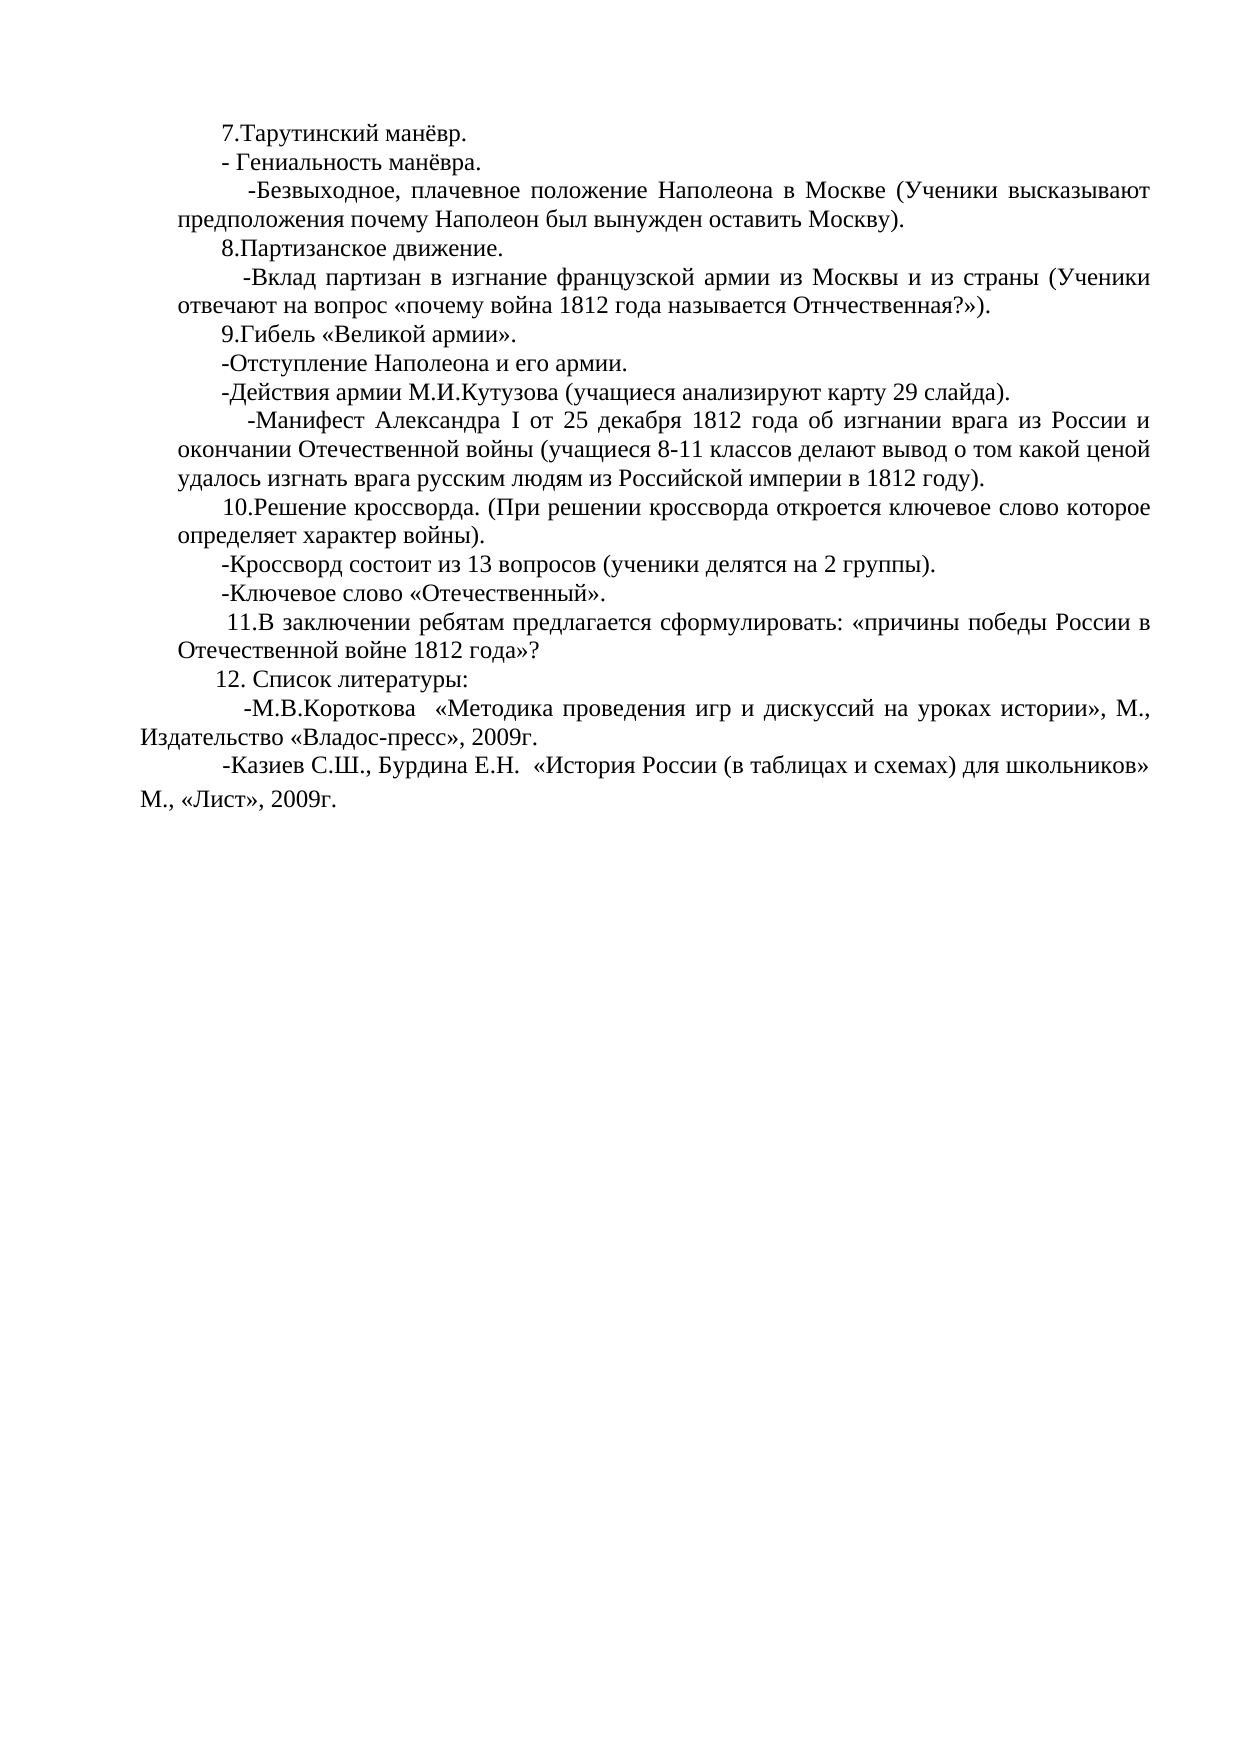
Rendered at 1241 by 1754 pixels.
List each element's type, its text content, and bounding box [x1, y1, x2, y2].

text 10.Решение кроссворда. (При решении кроссворда откроется ключевое слово которое определяет характер войны). [177, 492, 1152, 549]
text 12. Список литературы: [177, 664, 1152, 693]
text 11.В заключении ребятам предлагается сформулировать: «причины победы России в Отечественной войне 1812 года»? [177, 607, 1152, 664]
text -Ключевое слово «Отечественный». [177, 578, 1152, 607]
text -Вклад партизан в изгнание французской армии из Москвы и из страны (Ученики отвечают на вопрос «почему война 1812 года называется Отнчественная?»). [177, 262, 1152, 319]
text -Отступление Наполеона и его армии. [177, 348, 1152, 377]
text -Манифест Александра I от 25 декабря 1812 года об изгнании врага из России и окончании Отечественной войны (учащиеся 8-11 классов делают вывод о том какой ценой удалось изгнать врага русским людям из Российской империи в 1812 году). [177, 406, 1152, 492]
text - Гениальность манёвра. [177, 147, 1152, 176]
text 9.Гибель «Великой армии». [177, 319, 1152, 348]
text 8.Партизанское движение. [177, 233, 1152, 262]
text -Действия армии М.И.Кутузова (учащиеся анализируют карту 29 слайда). [177, 377, 1152, 406]
text -Казиев С.Ш., Бурдина Е.Н. «История России (в таблицах и схемах) для школьников» М., «Лист», 2009г. [140, 751, 1152, 812]
text -М.В.Короткова «Методика проведения игр и дискуссий на уроках истории», М., Издательство «Владос-пресс», 2009г. [140, 693, 1152, 751]
text -Безвыходное, плачевное положение Наполеона в Москве (Ученики высказывают предположения почему Наполеон был вынужден оставить Москву). [177, 176, 1152, 233]
text 7.Тарутинский манёвр. [177, 118, 1152, 147]
text -Кроссворд состоит из 13 вопросов (ученики делятся на 2 группы). [177, 549, 1152, 578]
